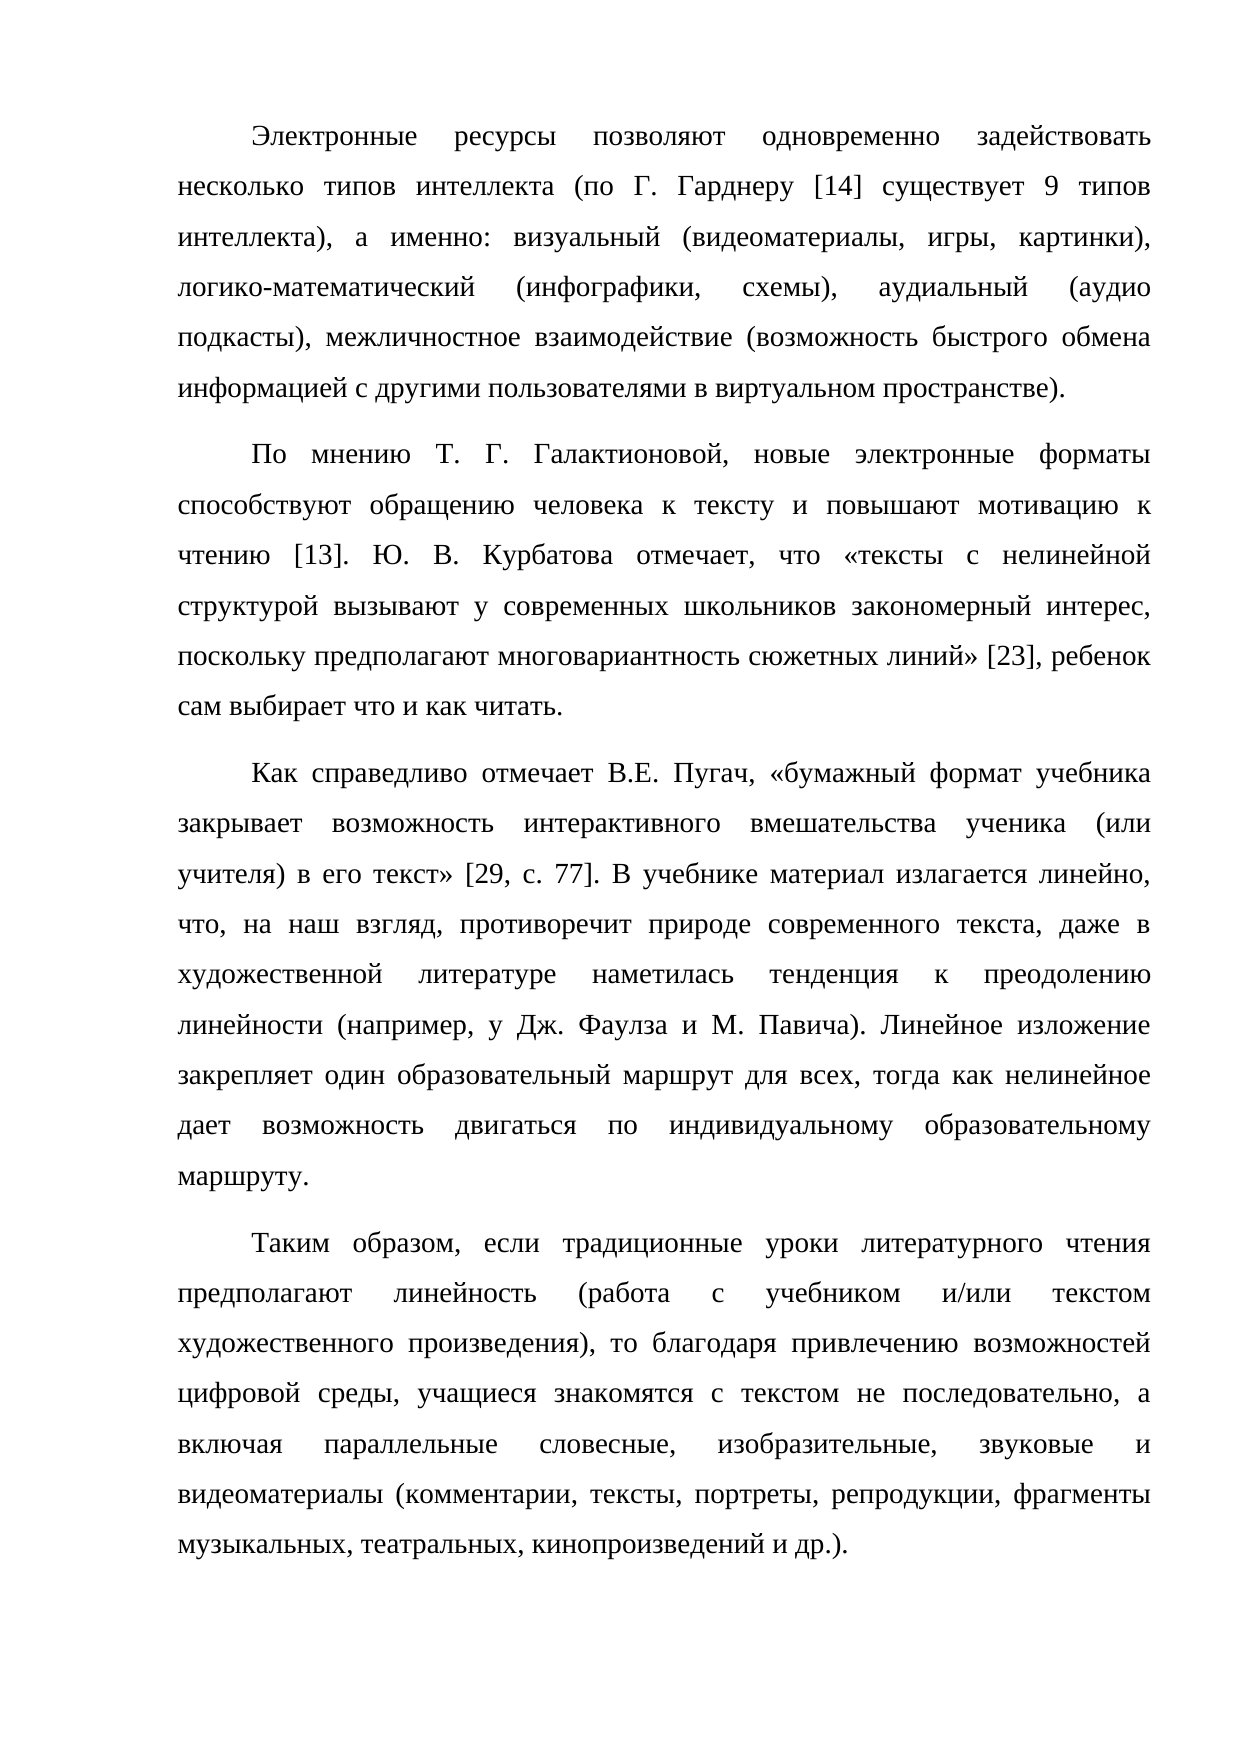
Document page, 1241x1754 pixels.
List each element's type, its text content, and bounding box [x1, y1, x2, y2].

text По мнению Т. Г. Галактионовой, новые электронные форматы способствуют обращению человека к тексту и повышают мотивацию к чтению [13]. Ю. В. Курбатова отмечает, что «тексты с нелинейной структурой вызывают у современных школьников закономерный интерес, поскольку предполагают многовариантность сюжетных линий» [23], ребенок сам выбирает что и как читать. [177, 437, 1152, 722]
text Таким образом, если традиционные уроки литературного чтения предполагают линейность (работа с учебником и/или текстом художественного произведения), то благодаря привлечению возможностей цифровой среды, учащиеся знакомятся с текстом не последовательно, а включая параллельные словесные, изобразительные, звуковые и видеоматериалы (комментарии, тексты, портреты, репродукции, фрагменты музыкальных, театральных, кинопроизведений и др.). [177, 1225, 1152, 1560]
text Электронные ресурсы позволяют одновременно задействовать несколько типов интеллекта (по Г. Гарднеру [14] существует 9 типов интеллекта), а именно: визуальный (видеоматериалы, игры, картинки), логико-математический (инфографики, схемы), аудиальный (аудио подкасты), межличностное взаимодействие (возможность быстрого обмена информацией с другими пользователями в виртуальном пространстве). [177, 118, 1152, 403]
text Как справедливо отмечает В.Е. Пугач, «бумажный формат учебника закрывает возможность интерактивного вмешательства ученика (или учителя) в его текст» [29, с. 77]. В учебнике материал излагается линейно, что, на наш взгляд, противоречит природе современного текста, даже в художественной литературе наметилась тенденция к преодолению линейности (например, у Дж. Фаулза и М. Павича). Линейное изложение закрепляет один образовательный маршрут для всех, тогда как нелинейное дает возможность двигаться по индивидуальному образовательному маршруту. [177, 755, 1152, 1191]
